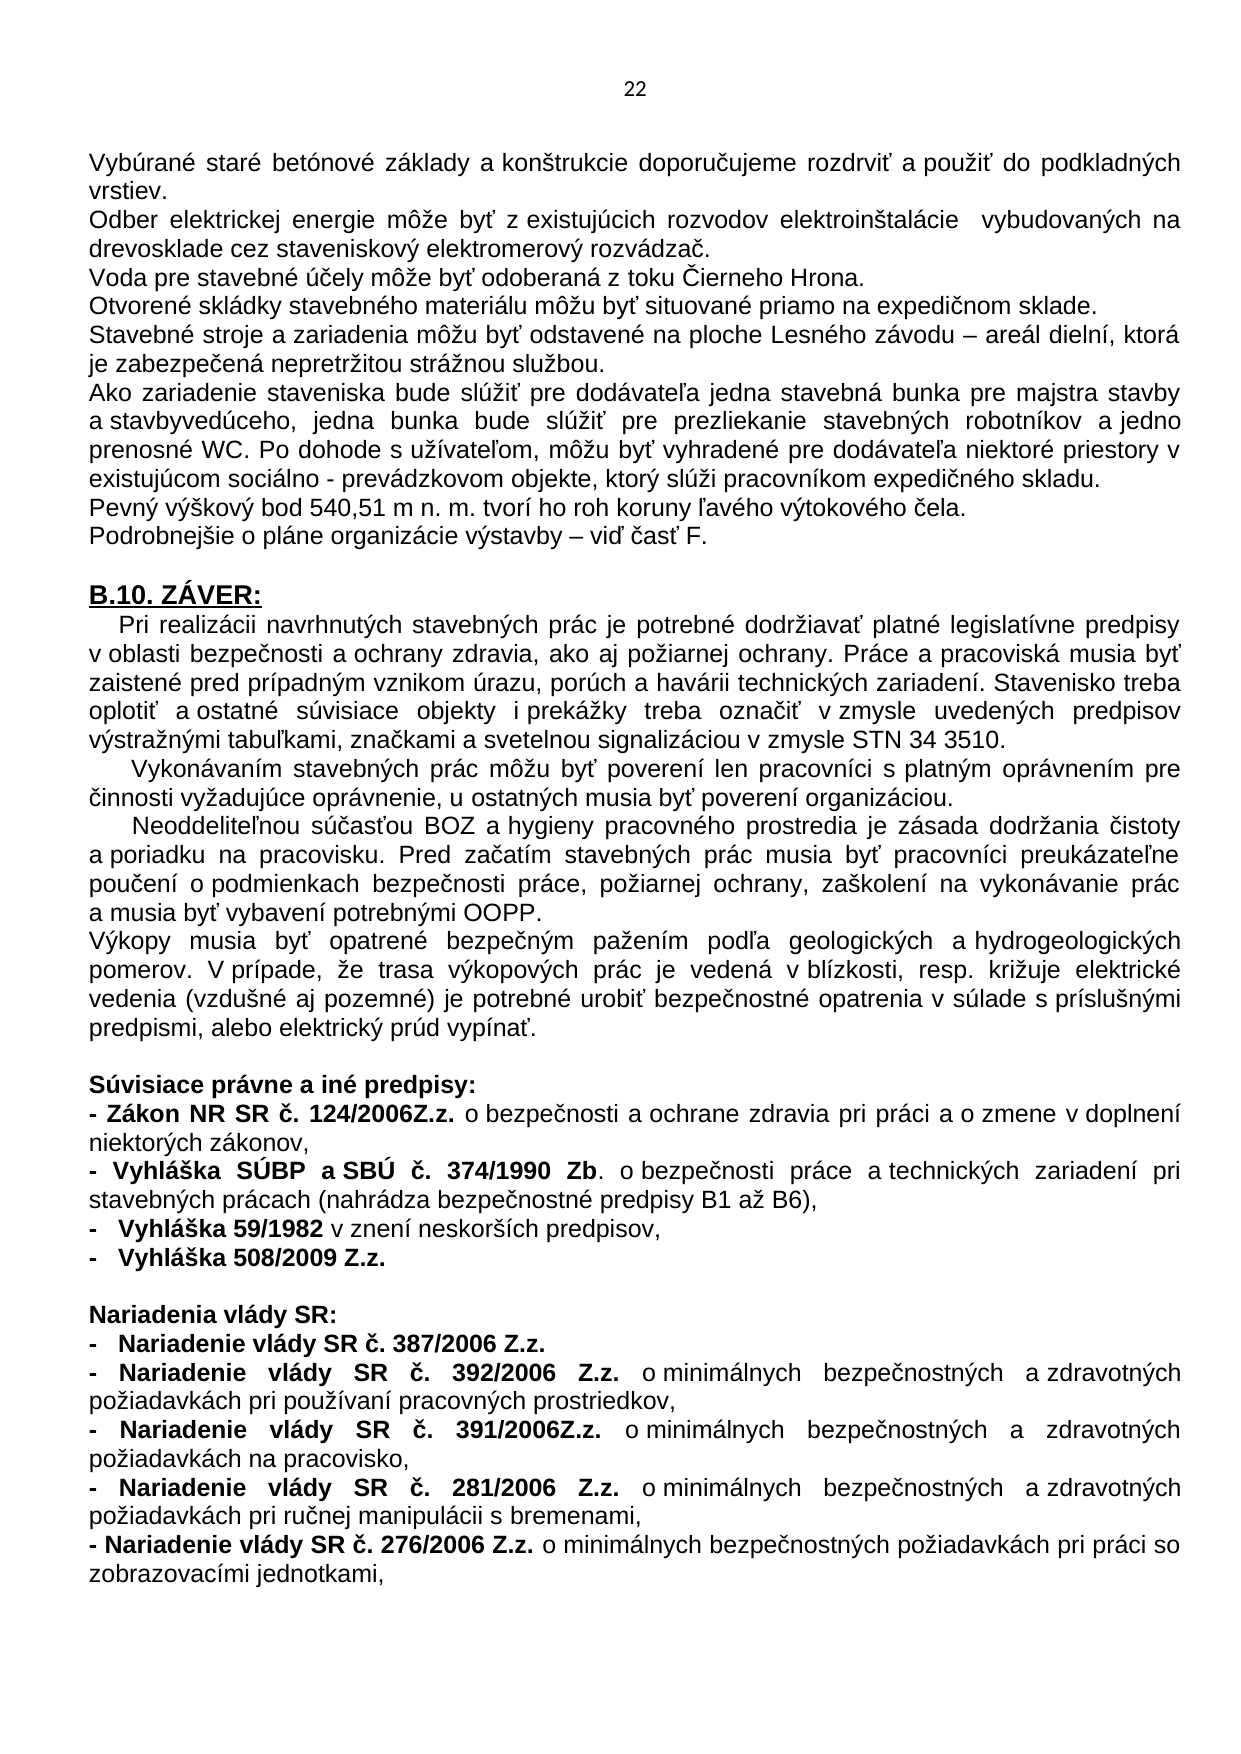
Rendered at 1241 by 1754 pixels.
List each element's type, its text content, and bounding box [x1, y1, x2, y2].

text - Nariadenie vlády SR č. 392/2006 Z.z. o minimálnych bezpečnostných a zdravotných požiadavkách pri používaní pracovných prostriedkov, [89, 1358, 1181, 1415]
list Ako zariadenie staveniska bude slúžiť pre dodávateľa jedna stavebná bunka pre majstra stavby a stavbyvedúceho, jedna bunka bude slúžiť pre prezliekanie stavebných robotníkov a jedno prenosné WC. Po dohode s užívateľom, môžu byť vyhradené pre dodávateľa niektoré priestory v existujúcom sociálno - prevádzkovom objekte, ktorý slúži pracovníkom expedičného skladu. [89, 378, 1181, 493]
text - Zákon NR SR č. 124/2006Z.z. o bezpečnosti a ochrane zdravia pri práci a o zmene v doplnení niektorých zákonov, [89, 1099, 1181, 1156]
text Pri realizácii navrhnutých stavebných prác je potrebné dodržiavať platné legislatívne predpisy v oblasti bezpečnosti a ochrany zdravia, ako aj požiarnej ochrany. Práce a pracoviská musia byť zaistené pred prípadným vznikom úrazu, porúch a havárii technických zariadení. Stavenisko treba oplotiť a ostatné súvisiace objekty i prekážky treba označiť v zmysle uvedených predpisov výstražnými tabuľkami, značkami a svetelnou signalizáciou v zmysle STN 34 3510. [89, 610, 1181, 754]
text - Nariadenie vlády SR č. 391/2006Z.z. o minimálnych bezpečnostných a zdravotných požiadavkách na pracovisko, [89, 1415, 1181, 1473]
list Stavebné stroje a zariadenia môžu byť odstavené na ploche Lesného závodu – areál dielní, ktorá je zabezpečená nepretržitou strážnou službou. [89, 320, 1181, 378]
text - Nariadenie vlády SR č. 387/2006 Z.z. [89, 1329, 1181, 1358]
list Otvorené skládky stavebného materiálu môžu byť situované priamo na expedičnom sklade. [89, 291, 1181, 320]
text - Nariadenie vlády SR č. 281/2006 Z.z. o minimálnych bezpečnostných a zdravotných požiadavkách pri ručnej manipulácii s bremenami, [89, 1473, 1181, 1530]
list Odber elektrickej energie môže byť z existujúcich rozvodov elektroinštalácie vybudovaných na drevosklade cez staveniskový elektromerový rozvádzač. [89, 205, 1181, 263]
text - Vyhláška SÚBP a SBÚ č. 374/1990 Zb. o bezpečnosti práce a technických zariadení pri stavebných prácach (nahrádza bezpečnostné predpisy B1 až B6), [89, 1156, 1181, 1214]
text Neoddeliteľnou súčasťou BOZ a hygieny pracovného prostredia je zásada dodržania čistoty a poriadku na pracovisku. Pred začatím stavebných prác musia byť pracovníci preukázateľne poučení o podmienkach bezpečnosti práce, požiarnej ochrany, zaškolení na vykonávanie prác a musia byť vybavení potrebnými OOPP. [89, 811, 1181, 926]
text Nariadenia vlády SR: [89, 1300, 1181, 1329]
list Voda pre stavebné účely môže byť odoberaná z toku Čierneho Hrona. [89, 263, 1181, 291]
list Pevný výškový bod 540,51 m n. m. tvorí ho roh koruny ľavého výtokového čela. [89, 493, 1181, 521]
list Vybúrané staré betónové základy a konštrukcie doporučujeme rozdrviť a použiť do podkladných vrstiev. [89, 148, 1181, 205]
text Vykonávaním stavebných prác môžu byť poverení len pracovníci s platným oprávnením pre činnosti vyžadujúce oprávnenie, u ostatných musia byť poverení organizáciou. [89, 754, 1181, 811]
list Podrobnejšie o pláne organizácie výstavby – viď časť F. [89, 521, 1181, 550]
text Výkopy musia byť opatrené bezpečným pažením podľa geologických a hydrogeologických pomerov. V prípade, že trasa výkopových prác je vedená v blízkosti, resp. križuje elektrické vedenia (vzdušné aj pozemné) je potrebné urobiť bezpečnostné opatrenia v súlade s príslušnými predpismi, alebo elektrický prúd vypínať. [89, 926, 1181, 1041]
text - Nariadenie vlády SR č. 276/2006 Z.z. o minimálnych bezpečnostných požiadavkách pri práci so zobrazovacími jednotkami, [89, 1530, 1181, 1588]
subtitle B.10. ZÁVER: [89, 579, 1181, 610]
text - Vyhláška 508/2009 Z.z. [89, 1243, 1181, 1271]
text Súvisiace právne a iné predpisy: [89, 1070, 1181, 1099]
text - Vyhláška 59/1982 v znení neskorších predpisov, [89, 1214, 1181, 1243]
